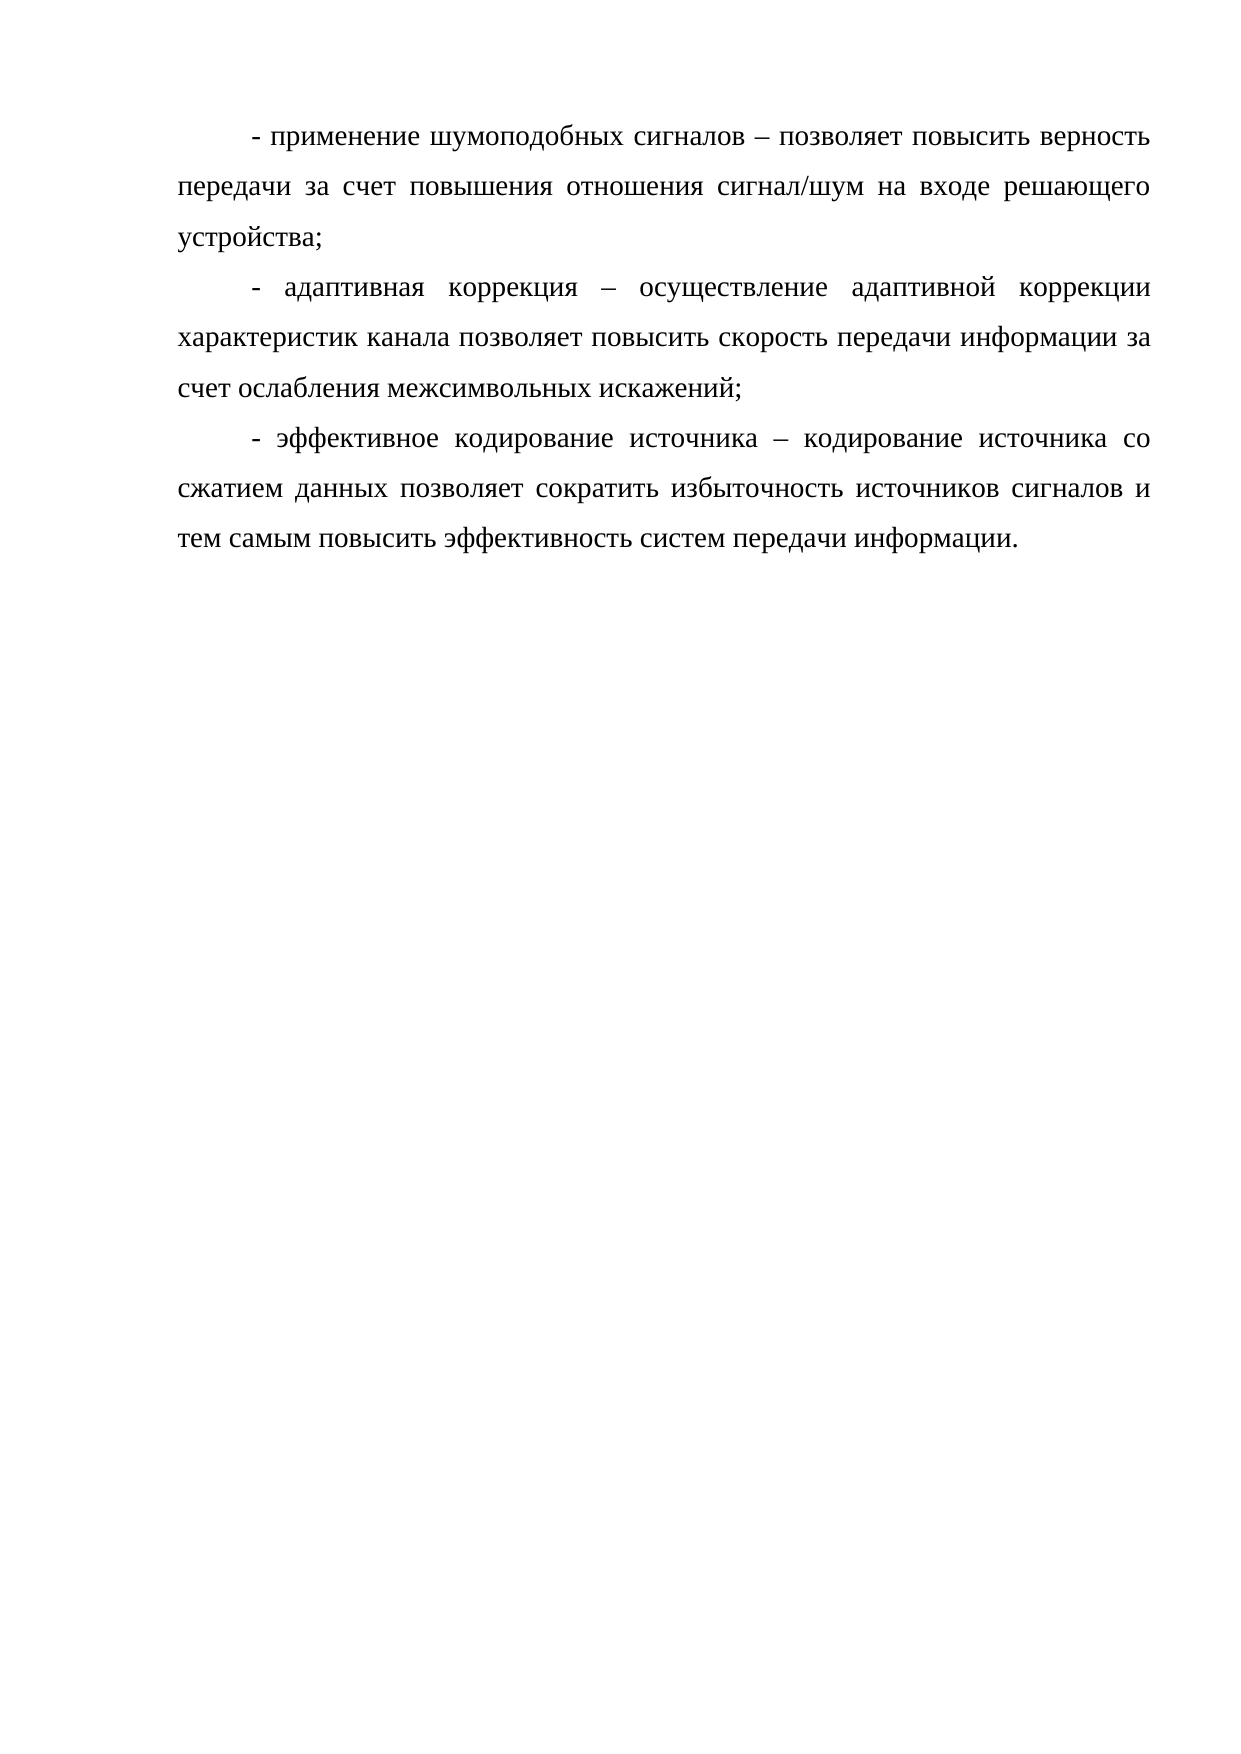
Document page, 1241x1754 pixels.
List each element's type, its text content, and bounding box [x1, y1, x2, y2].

text - применение шумоподобных сигналов – позволяет повысить верность передачи за счет повышения отношения сигнал/шум на входе решающего устройства; [177, 118, 1152, 252]
text - адаптивная коррекция – осуществление адаптивной коррекции характеристик канала позволяет повысить скорость передачи информации за счет ослабления межсимвольных искажений; [177, 269, 1152, 403]
text - эффективное кодирование источника – кодирование источника со сжатием данных позволяет сократить избыточность источников сигналов и тем самым повысить эффективность систем передачи информации. [177, 420, 1152, 554]
